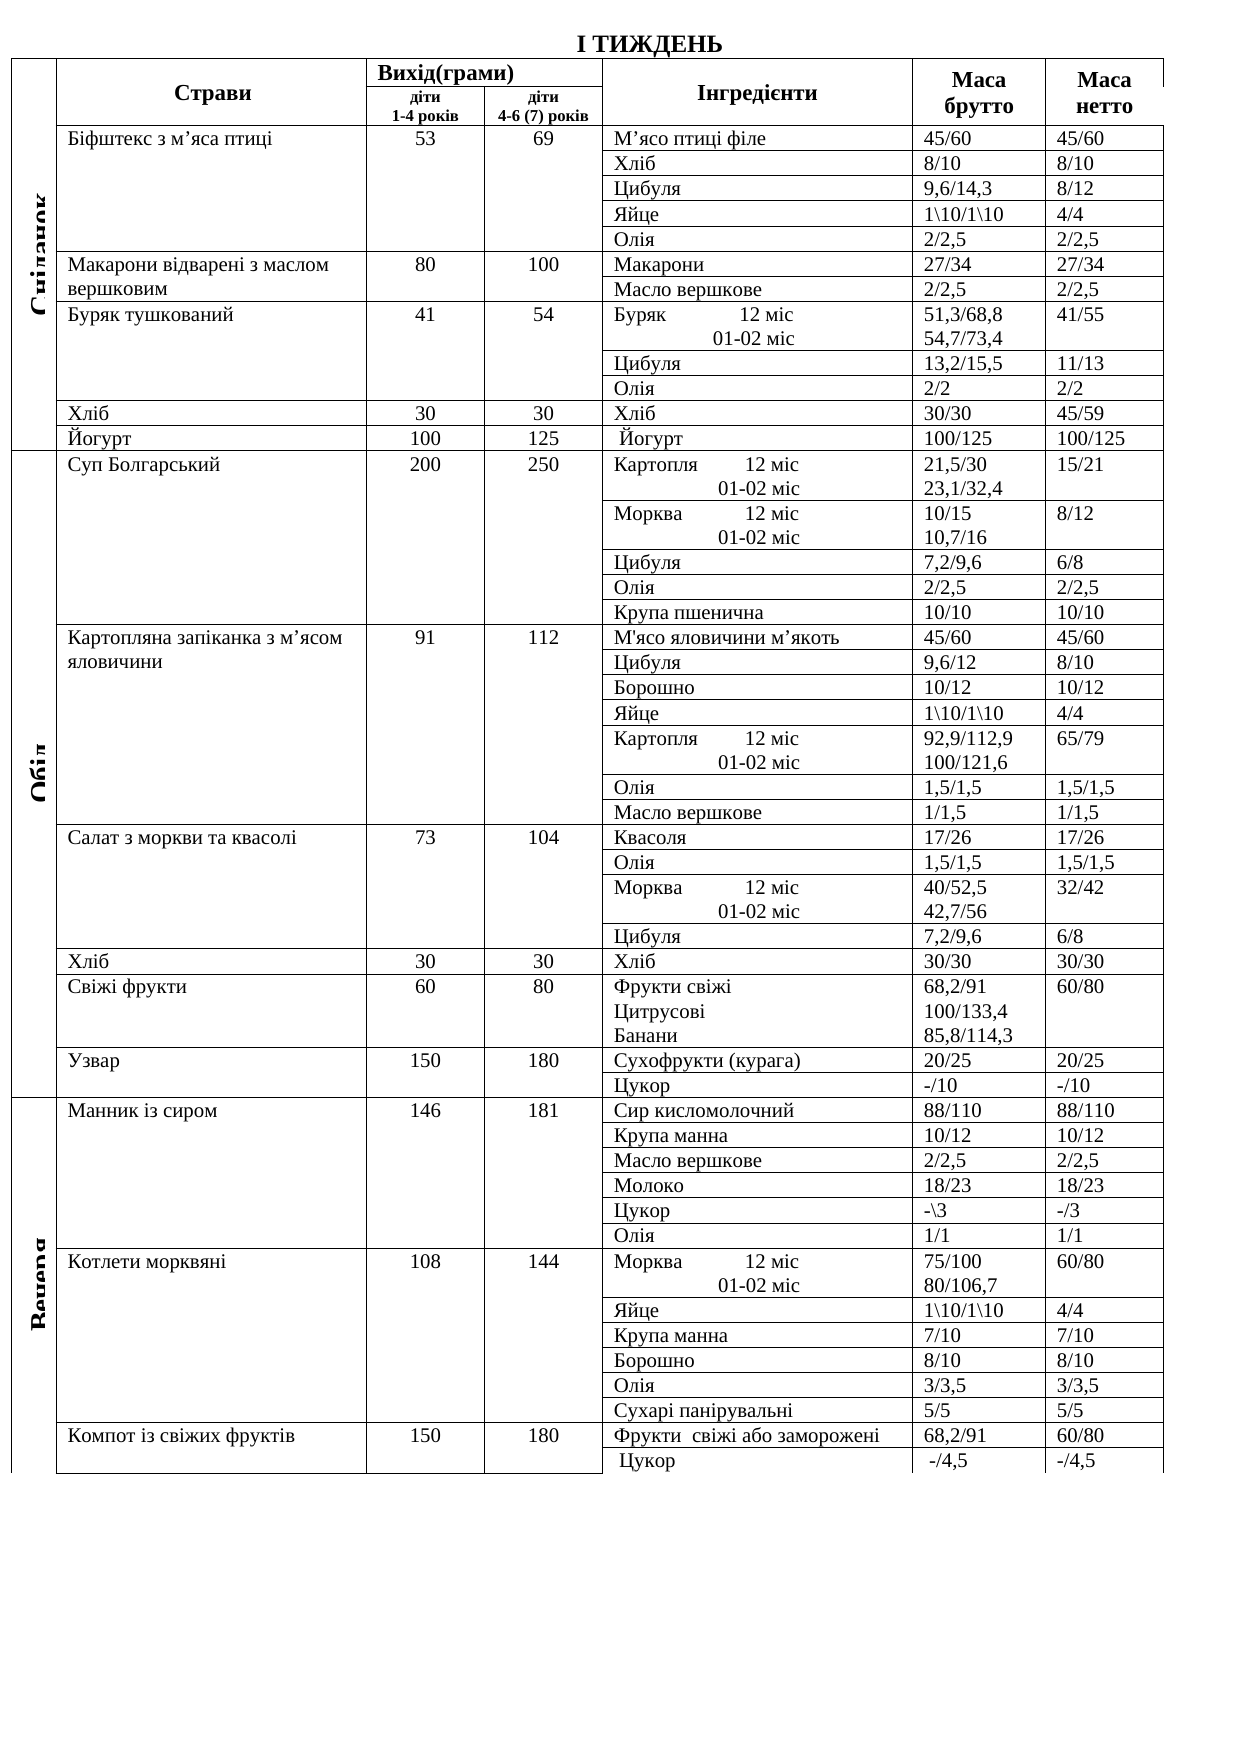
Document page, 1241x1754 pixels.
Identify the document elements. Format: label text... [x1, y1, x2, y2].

table_cell 1\10/1\10 [913, 1298, 1045, 1322]
table_cell Цибуля [603, 176, 912, 200]
table_cell 10/15 10,7/16 [913, 501, 1045, 549]
table_cell 60/80 [1046, 1249, 1163, 1297]
table_cell 10/12 [1046, 1123, 1163, 1147]
table_cell Обід [12, 451, 56, 1097]
table_cell Морква 12 міс 01-02 міс [603, 1249, 912, 1297]
table_cell 9,6/14,3 [913, 176, 1045, 200]
table_cell Біфштекс з м’яса птиці [57, 126, 366, 251]
table_cell Олія [603, 575, 912, 599]
table_cell 2/2,5 [913, 1148, 1045, 1172]
table_cell 60/80 [1046, 975, 1163, 1047]
table_cell 8/10 [913, 1348, 1045, 1372]
table_cell 1/1 [913, 1224, 1045, 1247]
table_cell Хліб [603, 151, 912, 175]
table_header Вихід(грами) [367, 59, 602, 86]
table_cell 1\10/1\10 [913, 201, 1045, 226]
table_cell Вечеря [12, 1098, 56, 1472]
table_cell 2/2 [1046, 376, 1163, 400]
table_cell Йогурт [57, 426, 366, 450]
table_cell Котлети морквяні [57, 1249, 366, 1422]
table_cell 2/2,5 [913, 575, 1045, 599]
table_cell Манник із сиром [57, 1098, 366, 1247]
table_cell Узвар [57, 1048, 366, 1097]
table_cell -/4,5 [913, 1448, 1045, 1472]
table_cell діти 4-6 (7) років [485, 87, 602, 125]
table_cell Крупа манна [603, 1123, 912, 1147]
table_cell Сир кисломолочний [603, 1098, 912, 1122]
table_cell 8/12 [1046, 501, 1163, 549]
table_cell Масло вершкове [603, 277, 912, 301]
table_cell 45/60 [1046, 625, 1163, 649]
table_cell 2/2,5 [1046, 575, 1163, 599]
table_cell 65/79 [1046, 726, 1163, 774]
table_cell 7,2/9,6 [913, 924, 1045, 948]
table_cell Олія [603, 775, 912, 799]
table_cell 10/12 [1046, 675, 1163, 699]
table_cell 91 [367, 625, 484, 824]
table_cell Хліб [603, 401, 912, 425]
table_cell Цукор [603, 1198, 912, 1222]
table_header Сніданок [12, 59, 56, 450]
table_cell 6/8 [1046, 550, 1163, 574]
table_cell 10/12 [913, 1123, 1045, 1147]
table_cell 8/10 [1046, 1348, 1163, 1372]
table_cell 27/34 [1046, 252, 1163, 276]
table_cell 1\10/1\10 [913, 700, 1045, 724]
table_cell Сухофрукти (курага) [603, 1048, 912, 1072]
table_cell Цибуля [603, 351, 912, 375]
table_cell 144 [485, 1249, 602, 1422]
table_cell 20/25 [1046, 1048, 1163, 1072]
table_cell 18/23 [1046, 1173, 1163, 1197]
table_cell 45/60 [913, 625, 1045, 649]
table_cell Картопляна запіканка з м’ясом яловичини [57, 625, 366, 824]
table_cell 8/12 [1046, 176, 1163, 200]
table_cell 30/30 [1046, 949, 1163, 973]
table_cell 2/2 [913, 376, 1045, 400]
table_cell 80 [367, 252, 484, 301]
table_cell 2/2,5 [1046, 277, 1163, 301]
table_cell Яйце [603, 1298, 912, 1322]
table_cell 180 [485, 1423, 602, 1472]
table_cell 1/1,5 [913, 800, 1045, 824]
table_cell Яйце [603, 700, 912, 724]
text І ТИЖДЕНЬ [118, 29, 1181, 58]
table_cell 60 [367, 975, 484, 1047]
table_cell 8/10 [1046, 151, 1163, 175]
table_header Інгредієнти [603, 59, 912, 125]
table_cell Крупа пшенична [603, 600, 912, 624]
table_cell 100/125 [913, 426, 1045, 450]
table_cell 51,3/68,8 54,7/73,4 [913, 302, 1045, 350]
table_cell Масло вершкове [603, 800, 912, 824]
table_cell 2/2,5 [1046, 1148, 1163, 1172]
table_cell Цукор [603, 1073, 912, 1097]
table_header Страви [57, 59, 366, 125]
table_cell 10/12 [913, 675, 1045, 699]
table_cell 10/10 [913, 600, 1045, 624]
table_cell М’ясо птиці філе [603, 126, 912, 150]
table_cell 1,5/1,5 [913, 850, 1045, 874]
table_cell Масло вершкове [603, 1148, 912, 1172]
table_cell 1/1 [1046, 1224, 1163, 1247]
table_cell 17/26 [1046, 825, 1163, 849]
table_cell Картопля 12 міс 01-02 міс [603, 451, 912, 499]
table_cell Фрукти свіжі Цитрусові Банани [603, 975, 912, 1047]
table_cell Хліб [57, 949, 366, 973]
table_cell 100 [485, 252, 602, 301]
table_cell 41 [367, 302, 484, 400]
table_cell Свіжі фрукти [57, 975, 366, 1047]
table_cell -/4,5 [1046, 1448, 1163, 1472]
table_cell Йогурт [603, 426, 912, 450]
table_cell 1,5/1,5 [913, 775, 1045, 799]
table_cell 88/110 [913, 1098, 1045, 1122]
table_cell 7/10 [913, 1323, 1045, 1347]
table_cell Олія [603, 850, 912, 874]
table_cell Хліб [603, 949, 912, 973]
table_cell 21,5/30 23,1/32,4 [913, 451, 1045, 499]
table_cell Цукор [603, 1448, 912, 1472]
table_cell Компот із свіжих фруктів [57, 1423, 366, 1472]
table_cell Олія [603, 227, 912, 251]
table_cell Фрукти свіжі або заморожені [603, 1423, 912, 1447]
table_cell Цибуля [603, 650, 912, 674]
table_cell Олія [603, 1373, 912, 1397]
table_cell 2/2,5 [1046, 227, 1163, 251]
table_cell 180 [485, 1048, 602, 1097]
table_cell 15/21 [1046, 451, 1163, 499]
table_cell 92,9/112,9 100/121,6 [913, 726, 1045, 774]
table_cell 18/23 [913, 1173, 1045, 1197]
table_cell 4/4 [1046, 1298, 1163, 1322]
table_cell 27/34 [913, 252, 1045, 276]
table_cell 104 [485, 825, 602, 948]
table_cell Буряк 12 міс 01-02 міс [603, 302, 912, 350]
table_cell 32/42 [1046, 875, 1163, 923]
table_cell 100/125 [1046, 426, 1163, 450]
table_cell 69 [485, 126, 602, 251]
table_cell 125 [485, 426, 602, 450]
table_cell 54 [485, 302, 602, 400]
table_cell Салат з моркви та квасолі [57, 825, 366, 948]
table_cell 41/55 [1046, 302, 1163, 350]
table_cell 30 [485, 949, 602, 973]
table_cell діти 1-4 років [367, 87, 484, 125]
table_cell Макарони відварені з маслом вершковим [57, 252, 366, 301]
table_cell 30 [367, 949, 484, 973]
table_cell 2/2,5 [913, 277, 1045, 301]
table_cell 45/59 [1046, 401, 1163, 425]
table_cell 68,2/91 100/133,4 85,8/114,3 [913, 975, 1045, 1047]
table_cell Сухарі панірувальні [603, 1398, 912, 1422]
table_cell 30 [367, 401, 484, 425]
table_cell 80 [485, 975, 602, 1047]
table_cell 17/26 [913, 825, 1045, 849]
table_cell 112 [485, 625, 602, 824]
table_cell Квасоля [603, 825, 912, 849]
table_cell 9,6/12 [913, 650, 1045, 674]
table_cell 8/10 [1046, 650, 1163, 674]
table_cell 30 [485, 401, 602, 425]
table_cell 5/5 [1046, 1398, 1163, 1422]
table_header Маса нетто [1046, 59, 1163, 125]
table_cell Картопля 12 міс 01-02 міс [603, 726, 912, 774]
table_cell 10/10 [1046, 600, 1163, 624]
table_cell 20/25 [913, 1048, 1045, 1072]
table_cell 30/30 [913, 401, 1045, 425]
table_cell -\3 [913, 1198, 1045, 1222]
table_cell 53 [367, 126, 484, 251]
table_cell Олія [603, 376, 912, 400]
table_cell 75/100 80/106,7 [913, 1249, 1045, 1297]
table_cell 7/10 [1046, 1323, 1163, 1347]
table_header Маса брутто [913, 59, 1045, 125]
table_cell 108 [367, 1249, 484, 1422]
table_cell -/10 [1046, 1073, 1163, 1097]
table_cell Борошно [603, 675, 912, 699]
table_cell 150 [367, 1423, 484, 1472]
table_cell 3/3,5 [1046, 1373, 1163, 1397]
table_cell 2/2,5 [913, 227, 1045, 251]
table_cell 73 [367, 825, 484, 948]
table_cell Макарони [603, 252, 912, 276]
table_cell 146 [367, 1098, 484, 1247]
table_cell 5/5 [913, 1398, 1045, 1422]
table_cell Цибуля [603, 924, 912, 948]
table_cell 1/1,5 [1046, 800, 1163, 824]
table_cell 3/3,5 [913, 1373, 1045, 1397]
table_cell 4/4 [1046, 700, 1163, 724]
table_cell 60/80 [1046, 1423, 1163, 1447]
table_cell 40/52,5 42,7/56 [913, 875, 1045, 923]
table_cell Молоко [603, 1173, 912, 1197]
table_cell 250 [485, 451, 602, 624]
table_cell 4/4 [1046, 201, 1163, 226]
table_cell Крупа манна [603, 1323, 912, 1347]
table_cell 100 [367, 426, 484, 450]
table_cell 150 [367, 1048, 484, 1097]
table_cell 45/60 [1046, 126, 1163, 150]
table_cell Яйце [603, 201, 912, 226]
table_cell 8/10 [913, 151, 1045, 175]
table_cell М'ясо яловичини м’якоть [603, 625, 912, 649]
table_cell 6/8 [1046, 924, 1163, 948]
table_cell 13,2/15,5 [913, 351, 1045, 375]
table_cell Суп Болгарський [57, 451, 366, 624]
table_cell 200 [367, 451, 484, 624]
table_cell 11/13 [1046, 351, 1163, 375]
table_cell 1,5/1,5 [1046, 850, 1163, 874]
table_cell 7,2/9,6 [913, 550, 1045, 574]
table_cell 181 [485, 1098, 602, 1247]
table_cell Олія [603, 1224, 912, 1247]
table_cell Морква 12 міс 01-02 міс [603, 501, 912, 549]
table_cell 88/110 [1046, 1098, 1163, 1122]
table_cell Хліб [57, 401, 366, 425]
table_cell -/3 [1046, 1198, 1163, 1222]
table_cell 45/60 [913, 126, 1045, 150]
table_cell Цибуля [603, 550, 912, 574]
table_cell 30/30 [913, 949, 1045, 973]
table_cell Борошно [603, 1348, 912, 1372]
table_cell -/10 [913, 1073, 1045, 1097]
table_cell 1,5/1,5 [1046, 775, 1163, 799]
table_cell Морква 12 міс 01-02 міс [603, 875, 912, 923]
table_cell 68,2/91 [913, 1423, 1045, 1447]
table_cell Буряк тушкований [57, 302, 366, 400]
